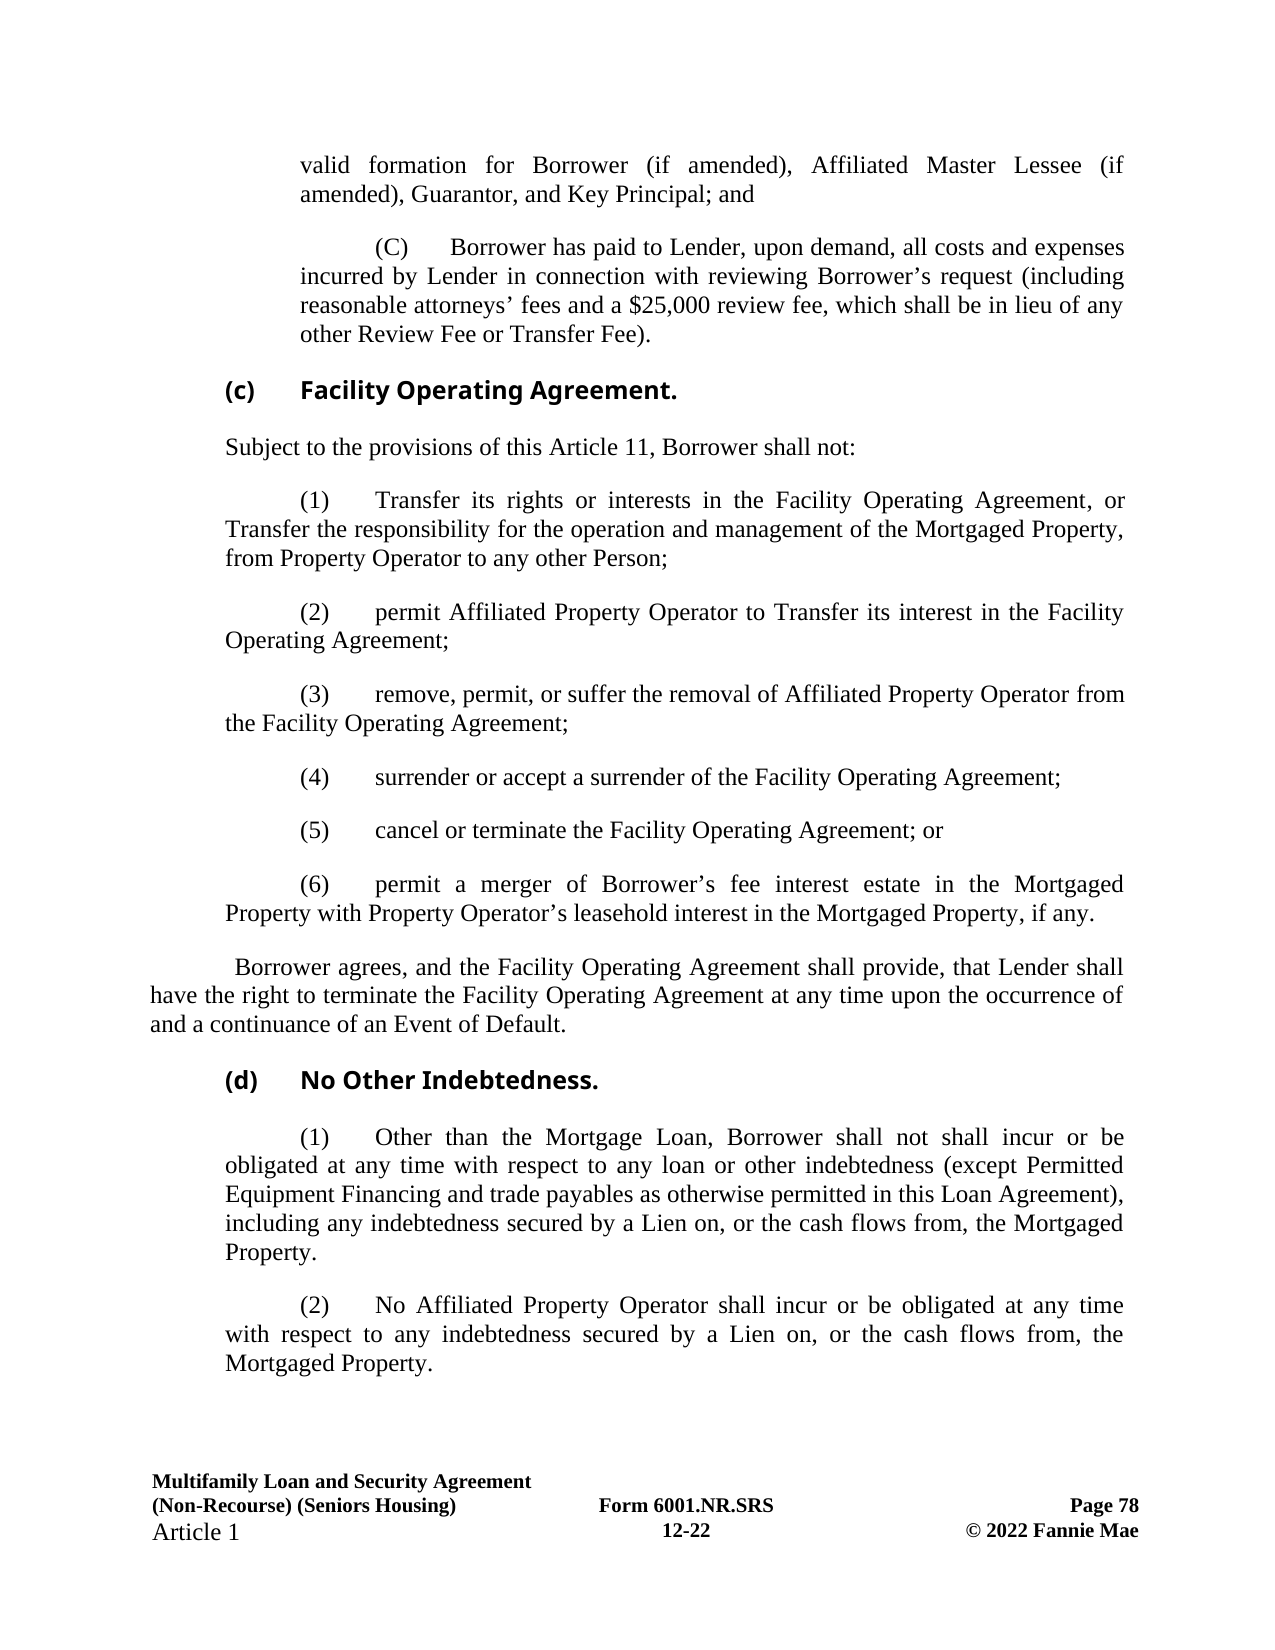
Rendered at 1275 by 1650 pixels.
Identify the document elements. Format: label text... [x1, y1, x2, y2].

text Subject to the provisions of this Article 11, Borrower shall not: [150, 432, 1125, 460]
subtitle remove, permit, or suffer the removal of Affiliated Property Operator from the Facility Operating Agreement; [225, 679, 1125, 737]
subtitle Borrower has paid to Lender, upon demand, all costs and expenses incurred by Lender in connection with reviewing Borrower’s request (including reasonable attorneys’ fees and a $25,000 review fee, which shall be in lieu of any other Review Fee or Transfer Fee). [300, 232, 1125, 347]
subtitle Other than the Mortgage Loan, Borrower shall not shall incur or be obligated at any time with respect to any loan or other indebtedness (except Permitted Equipment Financing and trade payables as otherwise permitted in this Loan Agreement), including any indebtedness secured by a Lien on, or the cash flows from, the Mortgaged Property. [225, 1122, 1125, 1266]
subtitle No Affiliated Property Operator shall incur or be obligated at any time with respect to any indebtedness secured by a Lien on, or the cash flows from, the Mortgaged Property. [225, 1291, 1125, 1377]
subtitle cancel or terminate the Facility Operating Agreement; or [225, 815, 1125, 844]
subtitle Facility Operating Agreement. [150, 372, 1125, 407]
subtitle permit Affiliated Property Operator to Transfer its interest in the Facility Operating Agreement; [225, 597, 1125, 654]
subtitle surrender or accept a surrender of the Facility Operating Agreement; [225, 762, 1125, 790]
text Borrower agrees, and the Facility Operating Agreement shall provide, that Lender shall have the right to terminate the Facility Operating Agreement at any time upon the occurrence of and a continuance of an Event of Default. [150, 952, 1125, 1038]
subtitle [300, 150, 1125, 207]
subtitle No Other Indebtedness. [150, 1063, 1125, 1097]
subtitle Transfer its rights or interests in the Facility Operating Agreement, or Transfer the responsibility for the operation and management of the Mortgaged Property, from Property Operator to any other Person; [225, 485, 1125, 572]
subtitle permit a merger of Borrower’s fee interest estate in the Mortgaged Property with Property Operator’s leasehold interest in the Mortgaged Property, if any. [225, 869, 1125, 927]
